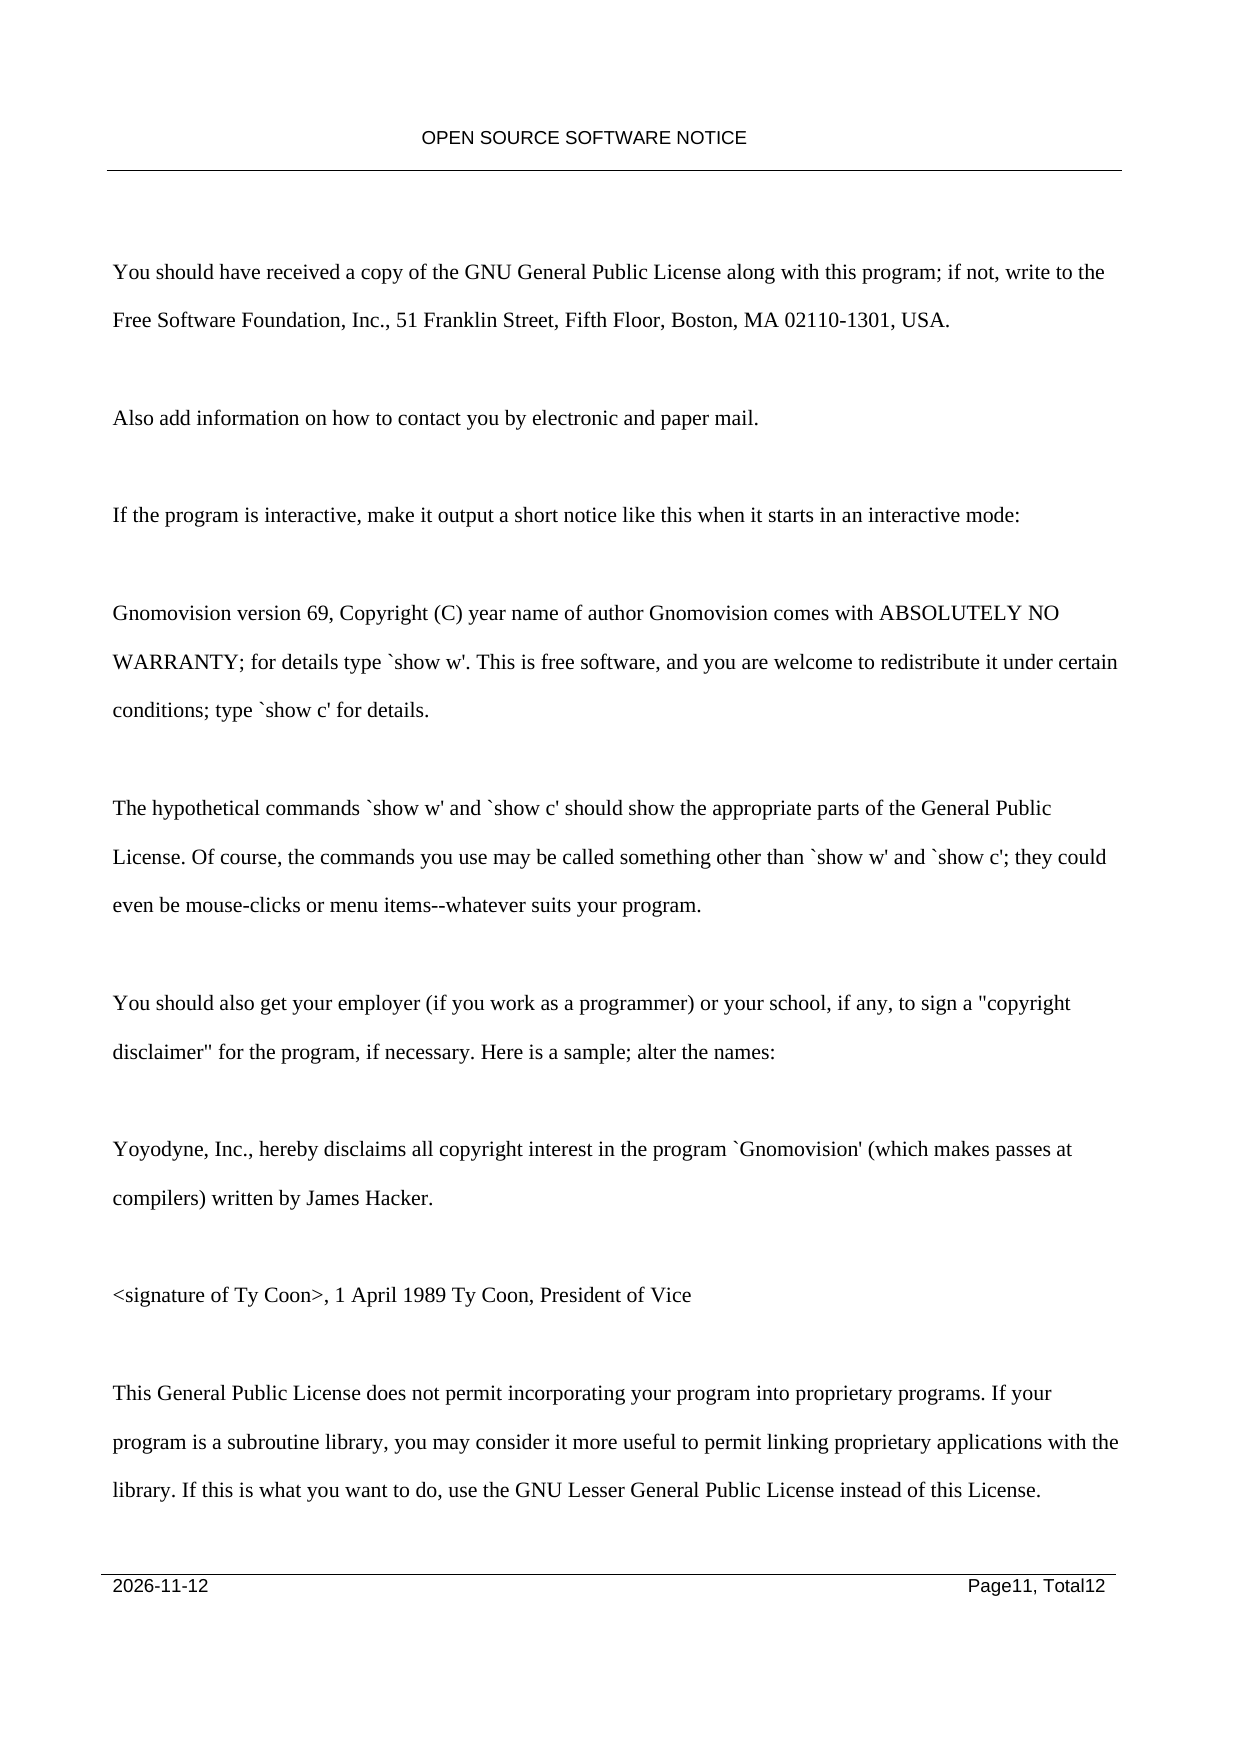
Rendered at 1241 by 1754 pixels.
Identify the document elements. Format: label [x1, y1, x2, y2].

text [112, 206, 1128, 1506]
